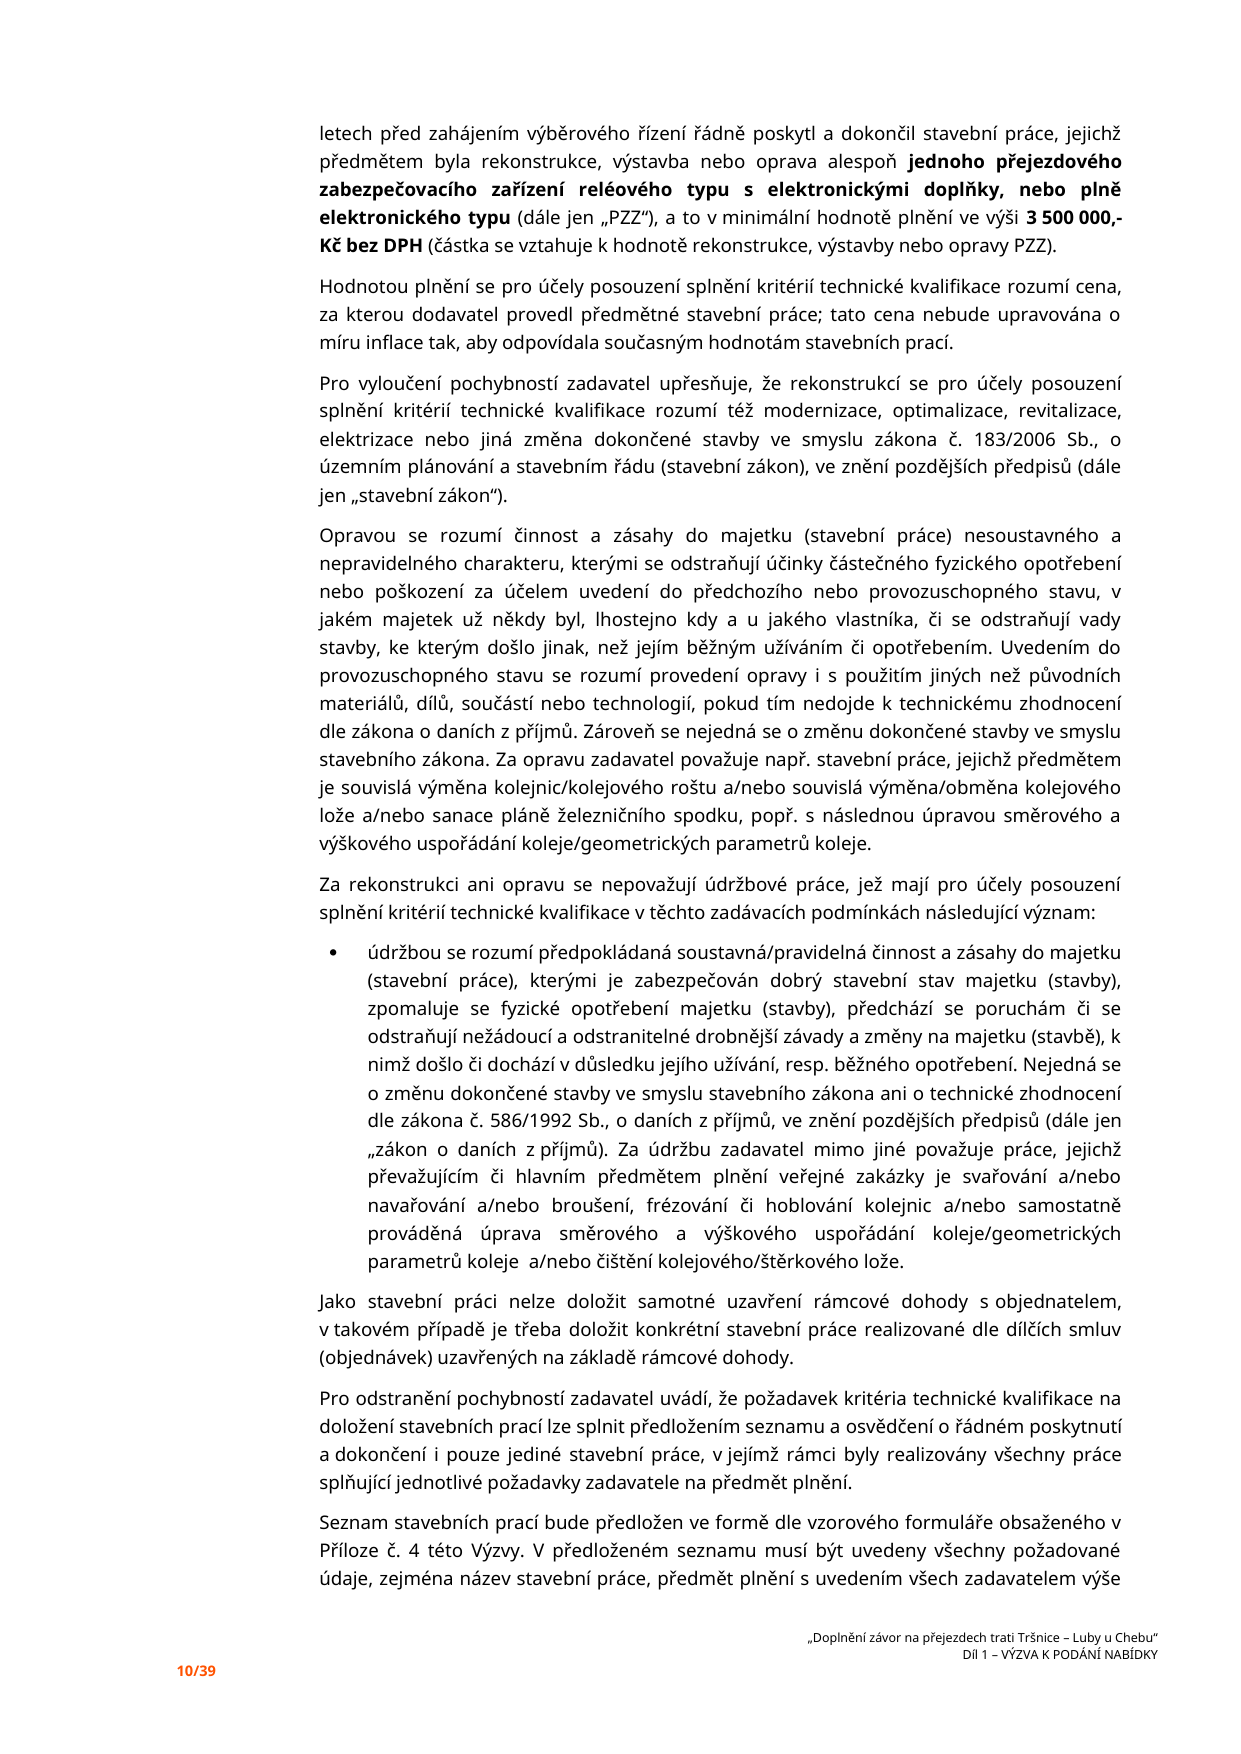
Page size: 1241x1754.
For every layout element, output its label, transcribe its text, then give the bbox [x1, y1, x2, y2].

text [319, 121, 1122, 258]
text Jako stavební práci nelze doložit samotné uzavření rámcové dohody s objednatelem, v takovém případě je třeba doložit konkrétní stavební práce realizované dle dílčích smluv (objednávek) uzavřených na základě rámcové dohody. [319, 1288, 1122, 1370]
text Za rekonstrukci ani opravu se nepovažují údržbové práce, jež mají pro účely posouzení splnění kritérií technické kvalifikace v těchto zadávacích podmínkách následující význam: [319, 871, 1122, 925]
text Pro vyloučení pochybností zadavatel upřesňuje, že rekonstrukcí se pro účely posouzení splnění kritérií technické kvalifikace rozumí též modernizace, optimalizace, revitalizace, elektrizace nebo jiná změna dokončené stavby ve smyslu zákona č. 183/2006 Sb., o územním plánování a stavebním řádu (stavební zákon), ve znění pozdějších předpisů (dále jen „stavební zákon“). [319, 370, 1122, 507]
list údržbou se rozumí předpokládaná soustavná/pravidelná činnost a zásahy do majetku (stavební práce), kterými je zabezpečován dobrý stavební stav majetku (stavby), zpomaluje se fyzické opotřebení majetku (stavby), předchází se poruchám či se odstraňují nežádoucí a odstranitelné drobnější závady a změny na majetku (stavbě), k nimž došlo či dochází v důsledku jejího užívání, resp. běžného opotřebení. Nejedná se o změnu dokončené stavby ve smyslu stavebního zákona ani o technické zhodnocení dle zákona č. 586/1992 Sb., o daních z příjmů, ve znění pozdějších předpisů (dále jen „zákon o daních z příjmů). Za údržbu zadavatel mimo jiné považuje práce, jejichž převažujícím či hlavním předmětem plnění veřejné zakázky je svařování a/nebo navařování a/nebo broušení, frézování či hoblování kolejnic a/nebo samostatně prováděná úprava směrového a výškového uspořádání koleje/geometrických parametrů koleje a/nebo čištění kolejového/štěrkového lože. [330, 940, 1122, 1273]
text Hodnotou plnění se pro účely posouzení splnění kritérií technické kvalifikace rozumí cena, za kterou dodavatel provedl předmětné stavební práce; tato cena nebude upravována o míru inflace tak, aby odpovídala současným hodnotám stavebních prací. [319, 273, 1122, 355]
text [319, 1509, 1122, 1591]
text Pro odstranění pochybností zadavatel uvádí, že požadavek kritéria technické kvalifikace na doložení stavebních prací lze splnit předložením seznamu a osvědčení o řádném poskytnutí a dokončení i pouze jediné stavební práce, v jejímž rámci byly realizovány všechny práce splňující jednotlivé požadavky zadavatele na předmět plnění. [319, 1385, 1122, 1494]
text Opravou se rozumí činnost a zásahy do majetku (stavební práce) nesoustavného a nepravidelného charakteru, kterými se odstraňují účinky částečného fyzického opotřebení nebo poškození za účelem uvedení do předchozího nebo provozuschopného stavu, v jakém majetek už někdy byl, lhostejno kdy a u jakého vlastníka, či se odstraňují vady stavby, ke kterým došlo jinak, než jejím běžným užíváním či opotřebením. Uvedením do provozuschopného stavu se rozumí provedení opravy i s použitím jiných než původních materiálů, dílů, součástí nebo technologií, pokud tím nedojde k technickému zhodnocení dle zákona o daních z příjmů. Zároveň se nejedná se o změnu dokončené stavby ve smyslu stavebního zákona. Za opravu zadavatel považuje např. stavební práce, jejichž předmětem je souvislá výměna kolejnic/kolejového roštu a/nebo souvislá výměna/obměna kolejového lože a/nebo sanace pláně železničního spodku, popř. s následnou úpravou směrového a výškového uspořádání koleje/geometrických parametrů koleje. [319, 522, 1122, 856]
